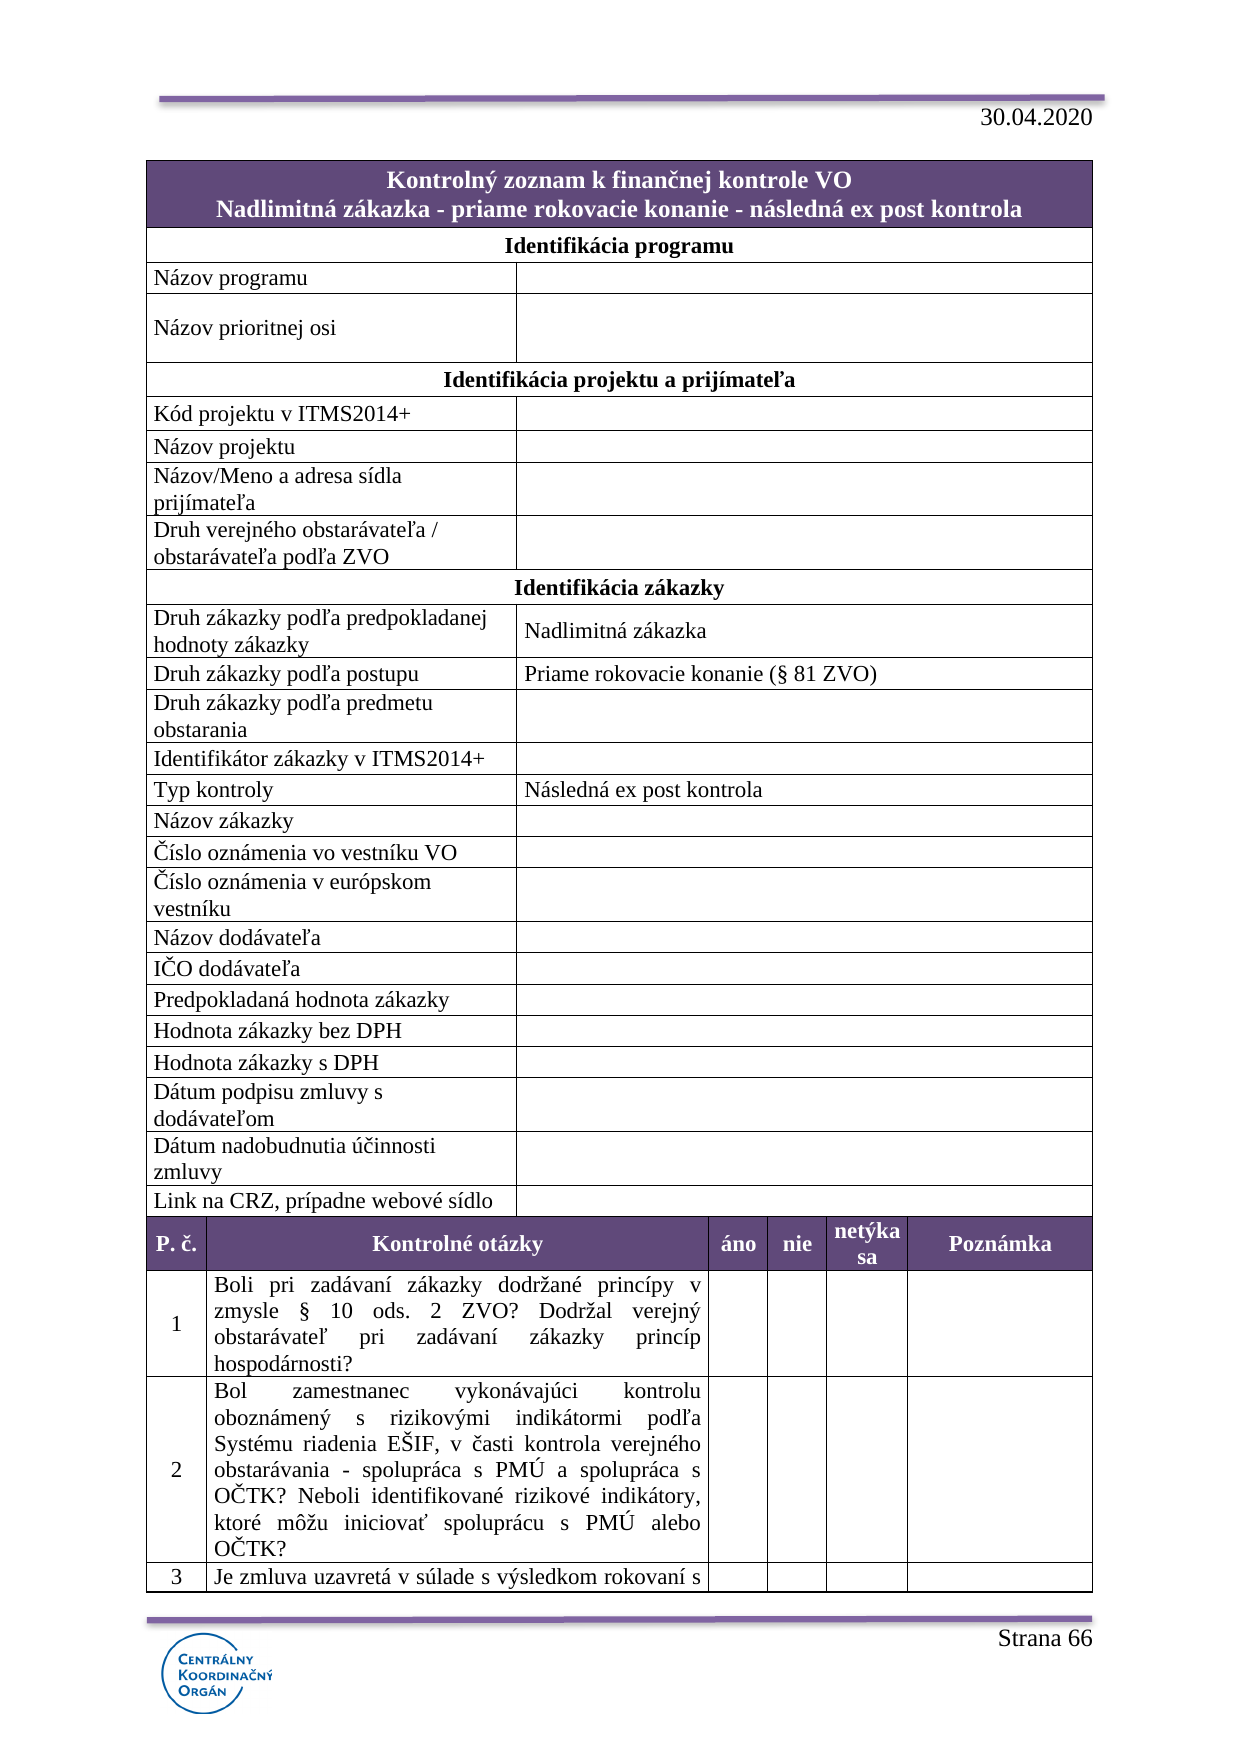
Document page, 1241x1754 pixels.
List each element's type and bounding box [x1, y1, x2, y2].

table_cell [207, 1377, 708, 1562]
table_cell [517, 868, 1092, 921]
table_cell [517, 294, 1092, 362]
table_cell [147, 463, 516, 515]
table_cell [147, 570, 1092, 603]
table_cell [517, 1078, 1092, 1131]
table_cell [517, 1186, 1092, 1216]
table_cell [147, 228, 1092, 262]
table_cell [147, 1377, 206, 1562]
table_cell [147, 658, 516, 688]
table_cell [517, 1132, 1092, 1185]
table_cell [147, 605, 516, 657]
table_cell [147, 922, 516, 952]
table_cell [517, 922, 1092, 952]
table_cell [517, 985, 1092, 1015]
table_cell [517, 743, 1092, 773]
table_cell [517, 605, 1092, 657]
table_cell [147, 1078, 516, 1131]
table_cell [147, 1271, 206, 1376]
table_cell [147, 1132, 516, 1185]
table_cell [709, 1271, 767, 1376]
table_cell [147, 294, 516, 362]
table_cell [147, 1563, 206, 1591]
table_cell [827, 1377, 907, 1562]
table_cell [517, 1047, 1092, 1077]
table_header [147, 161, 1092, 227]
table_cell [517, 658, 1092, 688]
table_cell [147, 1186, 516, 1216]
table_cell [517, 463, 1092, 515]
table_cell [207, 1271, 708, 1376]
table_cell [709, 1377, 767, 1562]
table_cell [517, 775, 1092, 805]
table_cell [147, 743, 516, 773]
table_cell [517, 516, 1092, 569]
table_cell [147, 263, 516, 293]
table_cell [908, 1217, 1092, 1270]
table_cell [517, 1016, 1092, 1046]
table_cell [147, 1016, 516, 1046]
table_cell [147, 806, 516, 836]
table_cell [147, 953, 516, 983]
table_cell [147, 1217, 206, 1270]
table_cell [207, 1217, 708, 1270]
picture [159, 1631, 272, 1713]
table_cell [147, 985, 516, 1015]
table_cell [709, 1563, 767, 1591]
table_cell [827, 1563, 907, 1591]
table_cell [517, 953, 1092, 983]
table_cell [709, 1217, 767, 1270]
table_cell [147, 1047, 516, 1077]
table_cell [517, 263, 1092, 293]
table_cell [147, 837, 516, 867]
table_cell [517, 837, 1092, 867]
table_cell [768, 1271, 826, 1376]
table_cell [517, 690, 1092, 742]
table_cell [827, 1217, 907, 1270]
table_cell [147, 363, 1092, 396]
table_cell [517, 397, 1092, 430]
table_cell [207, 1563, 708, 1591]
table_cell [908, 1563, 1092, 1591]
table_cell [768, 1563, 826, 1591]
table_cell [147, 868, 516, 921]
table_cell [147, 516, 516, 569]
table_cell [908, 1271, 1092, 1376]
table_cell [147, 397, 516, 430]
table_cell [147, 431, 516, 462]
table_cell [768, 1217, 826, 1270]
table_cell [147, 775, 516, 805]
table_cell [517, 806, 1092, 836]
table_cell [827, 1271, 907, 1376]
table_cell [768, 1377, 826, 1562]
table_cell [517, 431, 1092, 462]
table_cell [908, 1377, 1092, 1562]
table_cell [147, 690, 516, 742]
